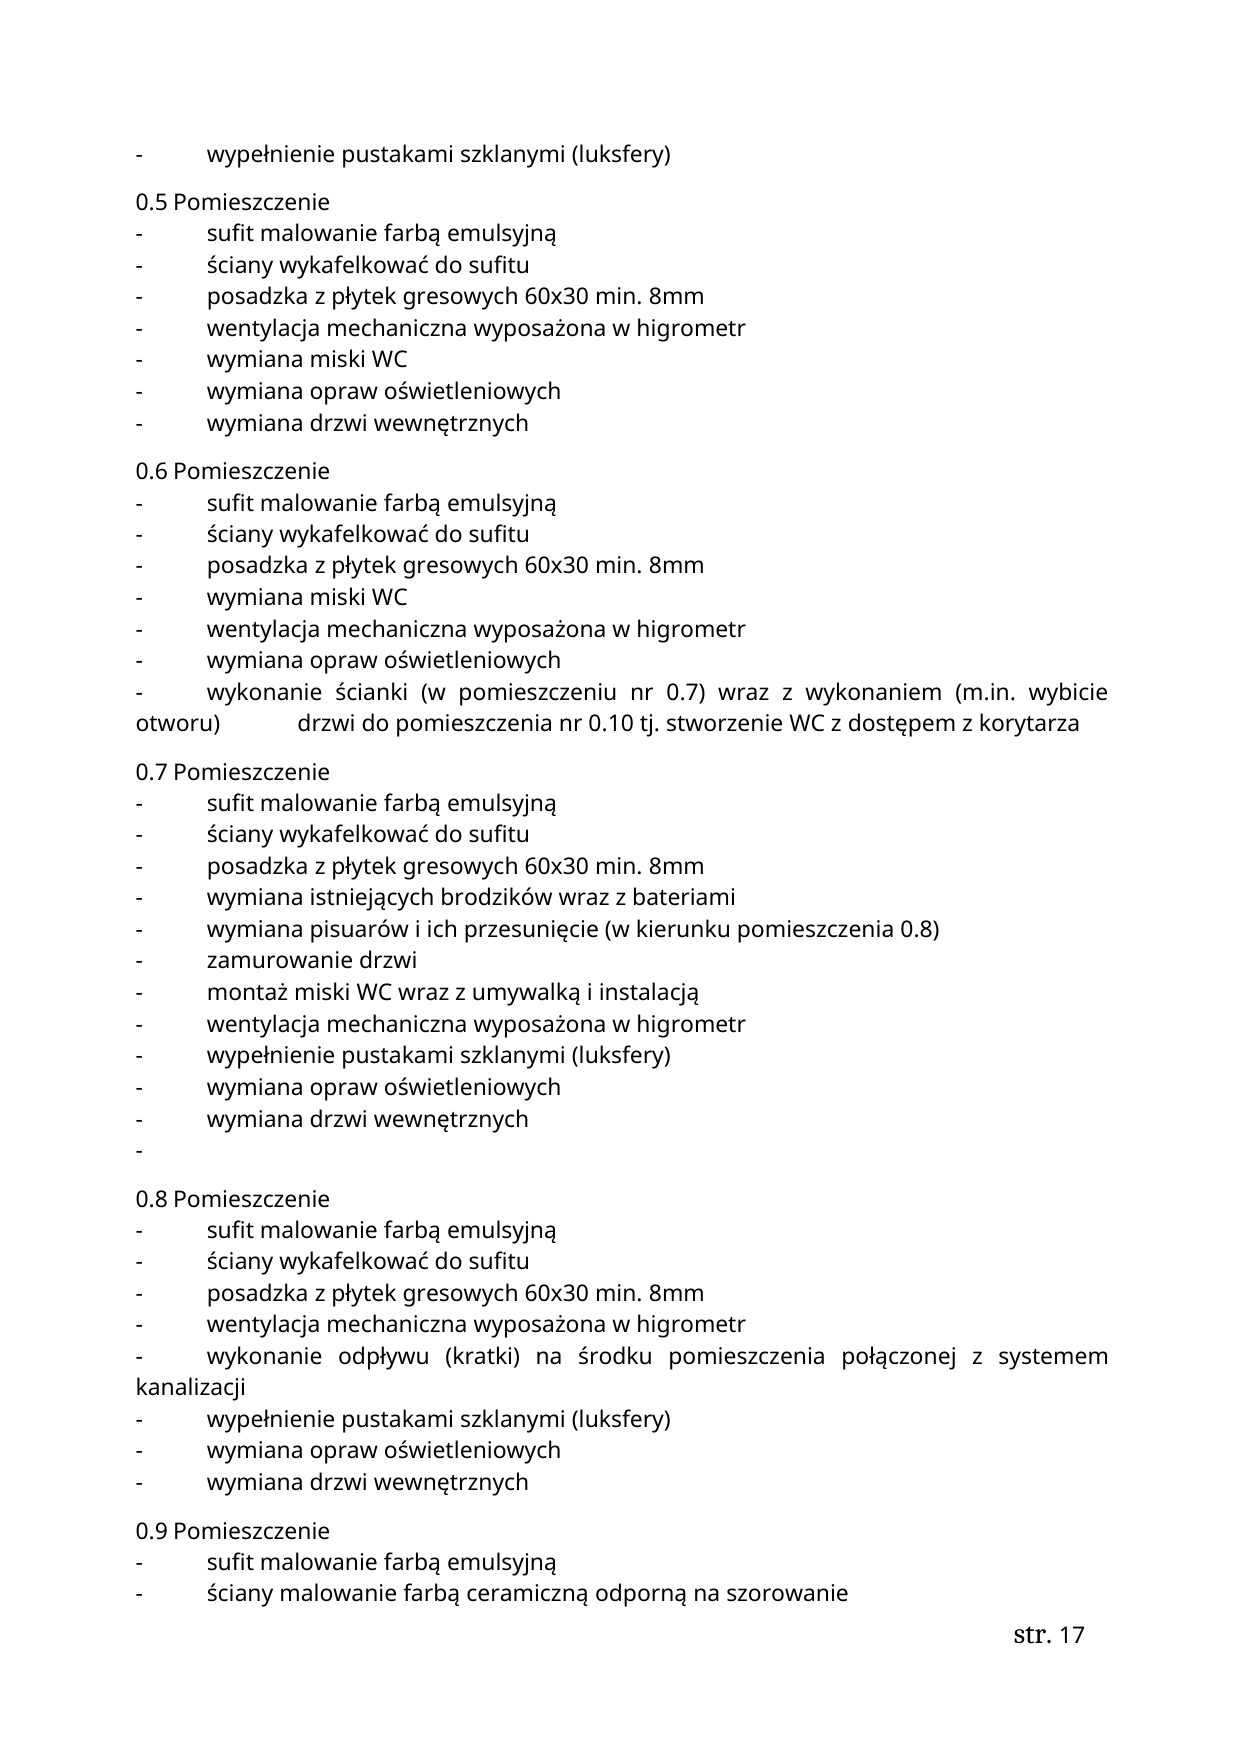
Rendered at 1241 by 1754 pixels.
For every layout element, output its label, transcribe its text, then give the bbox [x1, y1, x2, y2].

list wentylacja mechaniczna wyposażona w higrometr [135, 312, 1109, 343]
list Pomieszczenie [135, 186, 1109, 217]
list ściany wykafelkować do sufitu [135, 249, 1109, 280]
list wypełnienie pustakami szklanymi (luksfery) [135, 1403, 1109, 1434]
list wentylacja mechaniczna wyposażona w higrometr [135, 612, 1109, 644]
list ściany malowanie farbą ceramiczną odporną na szorowanie [135, 1577, 1109, 1608]
list Pomieszczenie [135, 756, 1109, 787]
list posadzka z płytek gresowych 60x30 min. 8mm [135, 549, 1109, 581]
list sufit malowanie farbą emulsyjną [135, 1546, 1109, 1577]
list wymiana drzwi wewnętrznych [135, 1102, 1109, 1134]
list wymiana opraw oświetleniowych [135, 1434, 1109, 1466]
list wymiana opraw oświetleniowych [135, 375, 1109, 406]
list wentylacja mechaniczna wyposażona w higrometr [135, 1008, 1109, 1039]
list ściany wykafelkować do sufitu [135, 518, 1109, 549]
list sufit malowanie farbą emulsyjną [135, 787, 1109, 818]
list wypełnienie pustakami szklanymi (luksfery) [135, 1039, 1109, 1070]
list ściany wykafelkować do sufitu [135, 1245, 1109, 1276]
list wymiana istniejących brodzików wraz z bateriami [135, 881, 1109, 913]
list posadzka z płytek gresowych 60x30 min. 8mm [135, 850, 1109, 881]
list wymiana pisuarów i ich przesunięcie (w kierunku pomieszczenia 0.8) [135, 913, 1109, 944]
list zamurowanie drzwi [135, 944, 1109, 976]
list wentylacja mechaniczna wyposażona w higrometr [135, 1308, 1109, 1339]
list wymiana drzwi wewnętrznych [135, 1466, 1109, 1497]
list wymiana miski WC [135, 343, 1109, 374]
list wymiana opraw oświetleniowych [135, 1071, 1109, 1102]
list sufit malowanie farbą emulsyjną [135, 217, 1109, 249]
list Pomieszczenie [135, 455, 1109, 487]
list wypełnienie pustakami szklanymi (luksfery) [135, 137, 1109, 169]
list wymiana drzwi wewnętrznych [135, 407, 1109, 438]
list wymiana miski WC [135, 581, 1109, 612]
list wymiana opraw oświetleniowych [135, 644, 1109, 676]
list posadzka z płytek gresowych 60x30 min. 8mm [135, 1277, 1109, 1308]
list sufit malowanie farbą emulsyjną [135, 1214, 1109, 1245]
list wykonanie odpływu (kratki) na środku pomieszczenia połączonej z systemem kanalizacji [135, 1340, 1109, 1402]
list posadzka z płytek gresowych 60x30 min. 8mm [135, 280, 1109, 311]
list montaż miski WC wraz z umywalką i instalacją [135, 976, 1109, 1007]
list Pomieszczenie [135, 1183, 1109, 1214]
list sufit malowanie farbą emulsyjną [135, 487, 1109, 518]
list wykonanie ścianki (w pomieszczeniu nr 0.7) wraz z wykonaniem (m.in. wybicie otworu) drzwi do pomieszczenia nr 0.10 tj. stworzenie WC z dostępem z korytarza [135, 676, 1109, 738]
list Pomieszczenie [135, 1515, 1109, 1546]
list ściany wykafelkować do sufitu [135, 818, 1109, 849]
